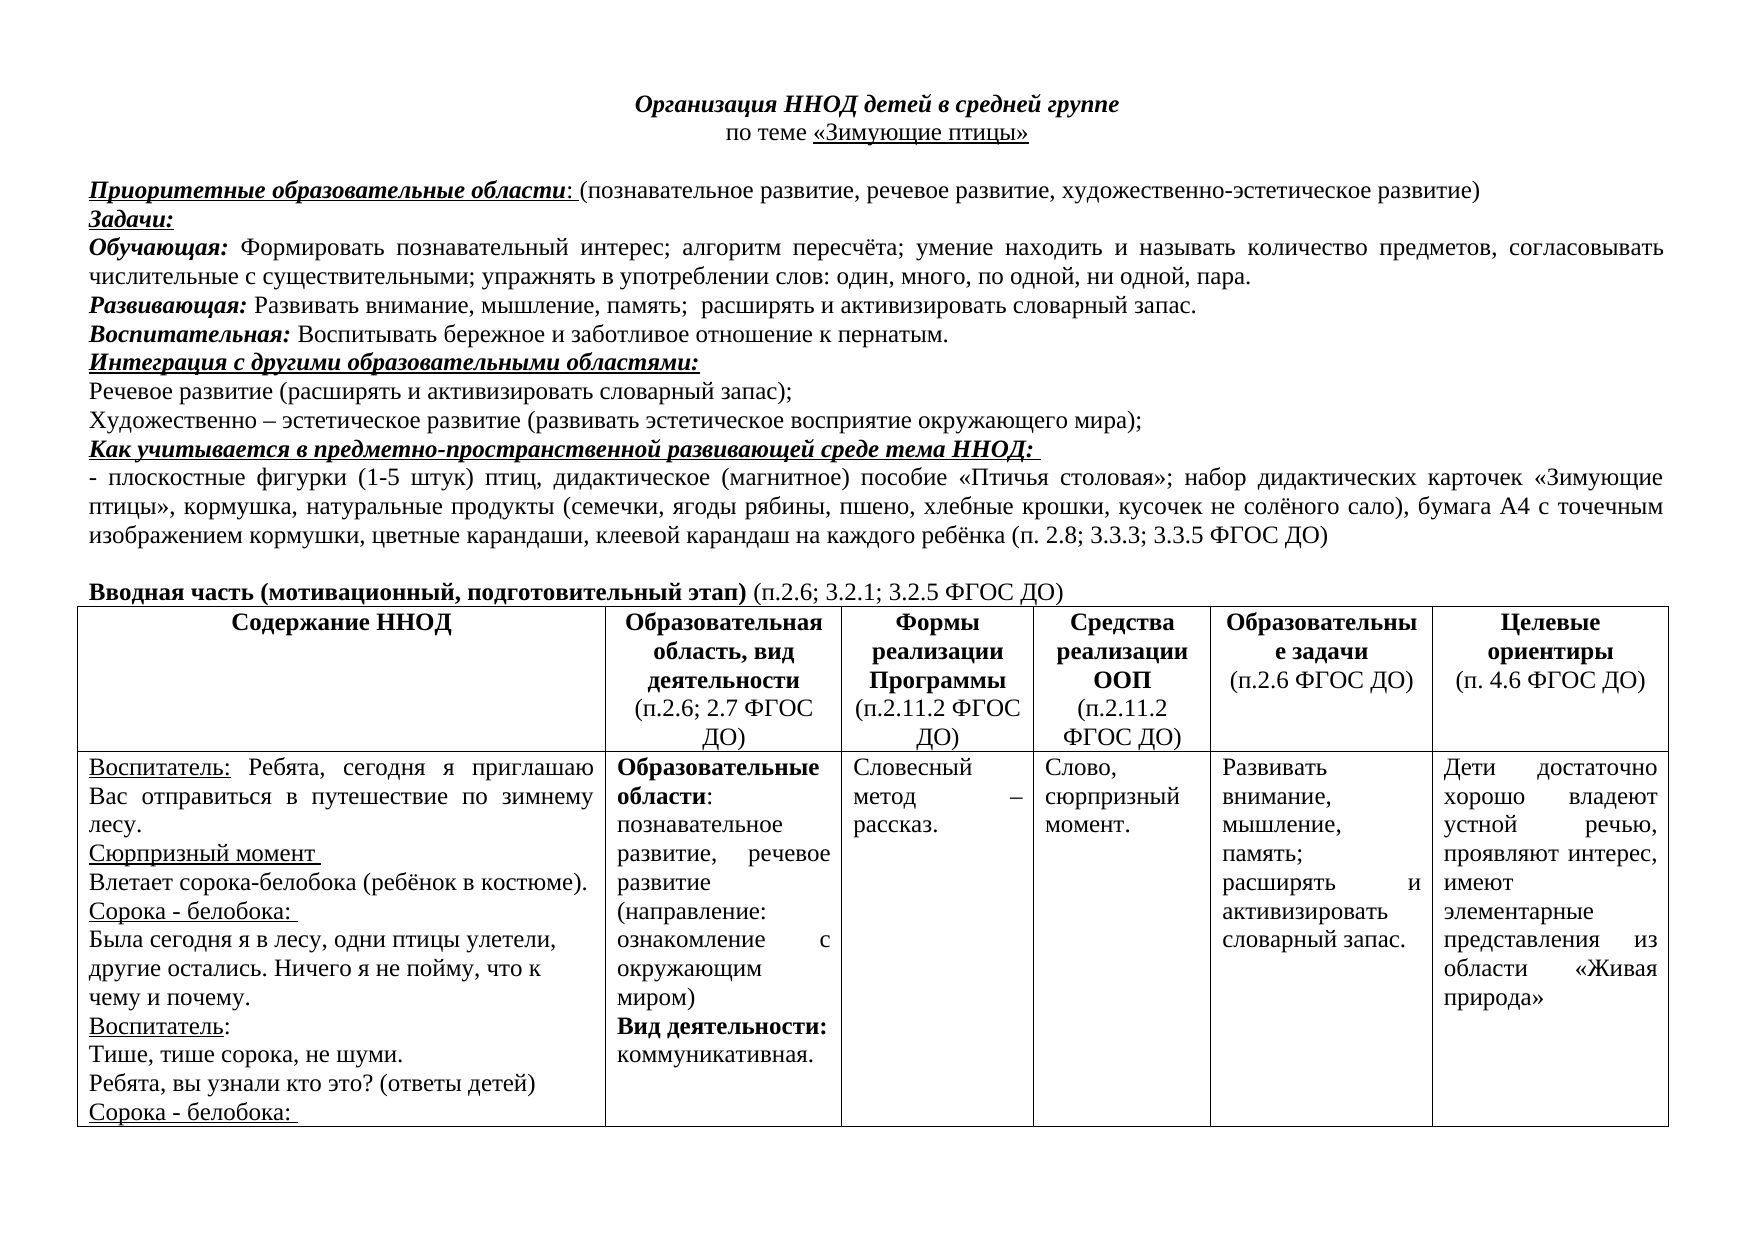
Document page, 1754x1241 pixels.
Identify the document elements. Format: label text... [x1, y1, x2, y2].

text Вводная часть (мотивационный, подготовительный этап) (п.2.6; 3.2.1; 3.2.5 ФГОС ДО) [89, 577, 1665, 606]
text Как учитывается в предметно-пространственной развивающей среде тема ННОД: [89, 434, 1665, 462]
text Развивающая: Развивать внимание, мышление, память; расширять и активизировать словарный запас. [89, 290, 1665, 319]
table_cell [842, 752, 1033, 1126]
table_header Содержание ННОД [78, 607, 605, 751]
text Организация ННОД детей в средней группе [89, 89, 1665, 117]
table_header Формы реализации Программы (п.2.11.2 ФГОС ДО) [842, 607, 1033, 751]
text Приоритетные образовательные области: (познавательное развитие, речевое развитие, художественно-эстетическое развитие) [89, 175, 1665, 204]
text Интеграция с другими образовательными областями: [89, 347, 1665, 376]
text Воспитательная: Воспитывать бережное и заботливое отношение к пернатым. [89, 319, 1665, 347]
text по теме «Зимующие птицы» [89, 117, 1665, 146]
table_header Образовательные задачи (п.2.6 ФГОС ДО) [1211, 607, 1432, 751]
text Обучающая: Формировать познавательный интерес; алгоритм пересчёта; умение находить и называть количество предметов, согласовывать числительные с существительными; упражнять в употреблении слов: один, много, по одной, ни одной, пара. [89, 232, 1665, 290]
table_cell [1433, 752, 1668, 1126]
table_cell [1034, 752, 1210, 1126]
text Художественно – эстетическое развитие (развивать эстетическое восприятие окружающего мира); [89, 405, 1665, 434]
text Речевое развитие (расширять и активизировать словарный запас); [89, 376, 1665, 405]
table_header Целевые ориентиры (п. 4.6 ФГОС ДО) [1433, 607, 1668, 751]
table_header Средства реализации ООП (п.2.11.2 ФГОС ДО) [1034, 607, 1210, 751]
text - плоскостные фигурки (1-5 штук) птиц, дидактическое (магнитное) пособие «Птичья столовая»; набор дидактических карточек «Зимующие птицы», кормушка, натуральные продукты (семечки, ягоды рябины, пшено, хлебные крошки, кусочек не солёного сало), бумага А4 с точечным изображением кормушки, цветные карандаши, клеевой карандаш на каждого ребёнка (п. 2.8; 3.3.3; 3.3.5 ФГОС ДО) [89, 462, 1665, 549]
text Задачи: [89, 204, 1665, 232]
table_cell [606, 752, 841, 1126]
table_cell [78, 752, 605, 1126]
table_header Образовательная область, вид деятельности (п.2.6; 2.7 ФГОС ДО) [606, 607, 841, 751]
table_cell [1211, 752, 1432, 1126]
